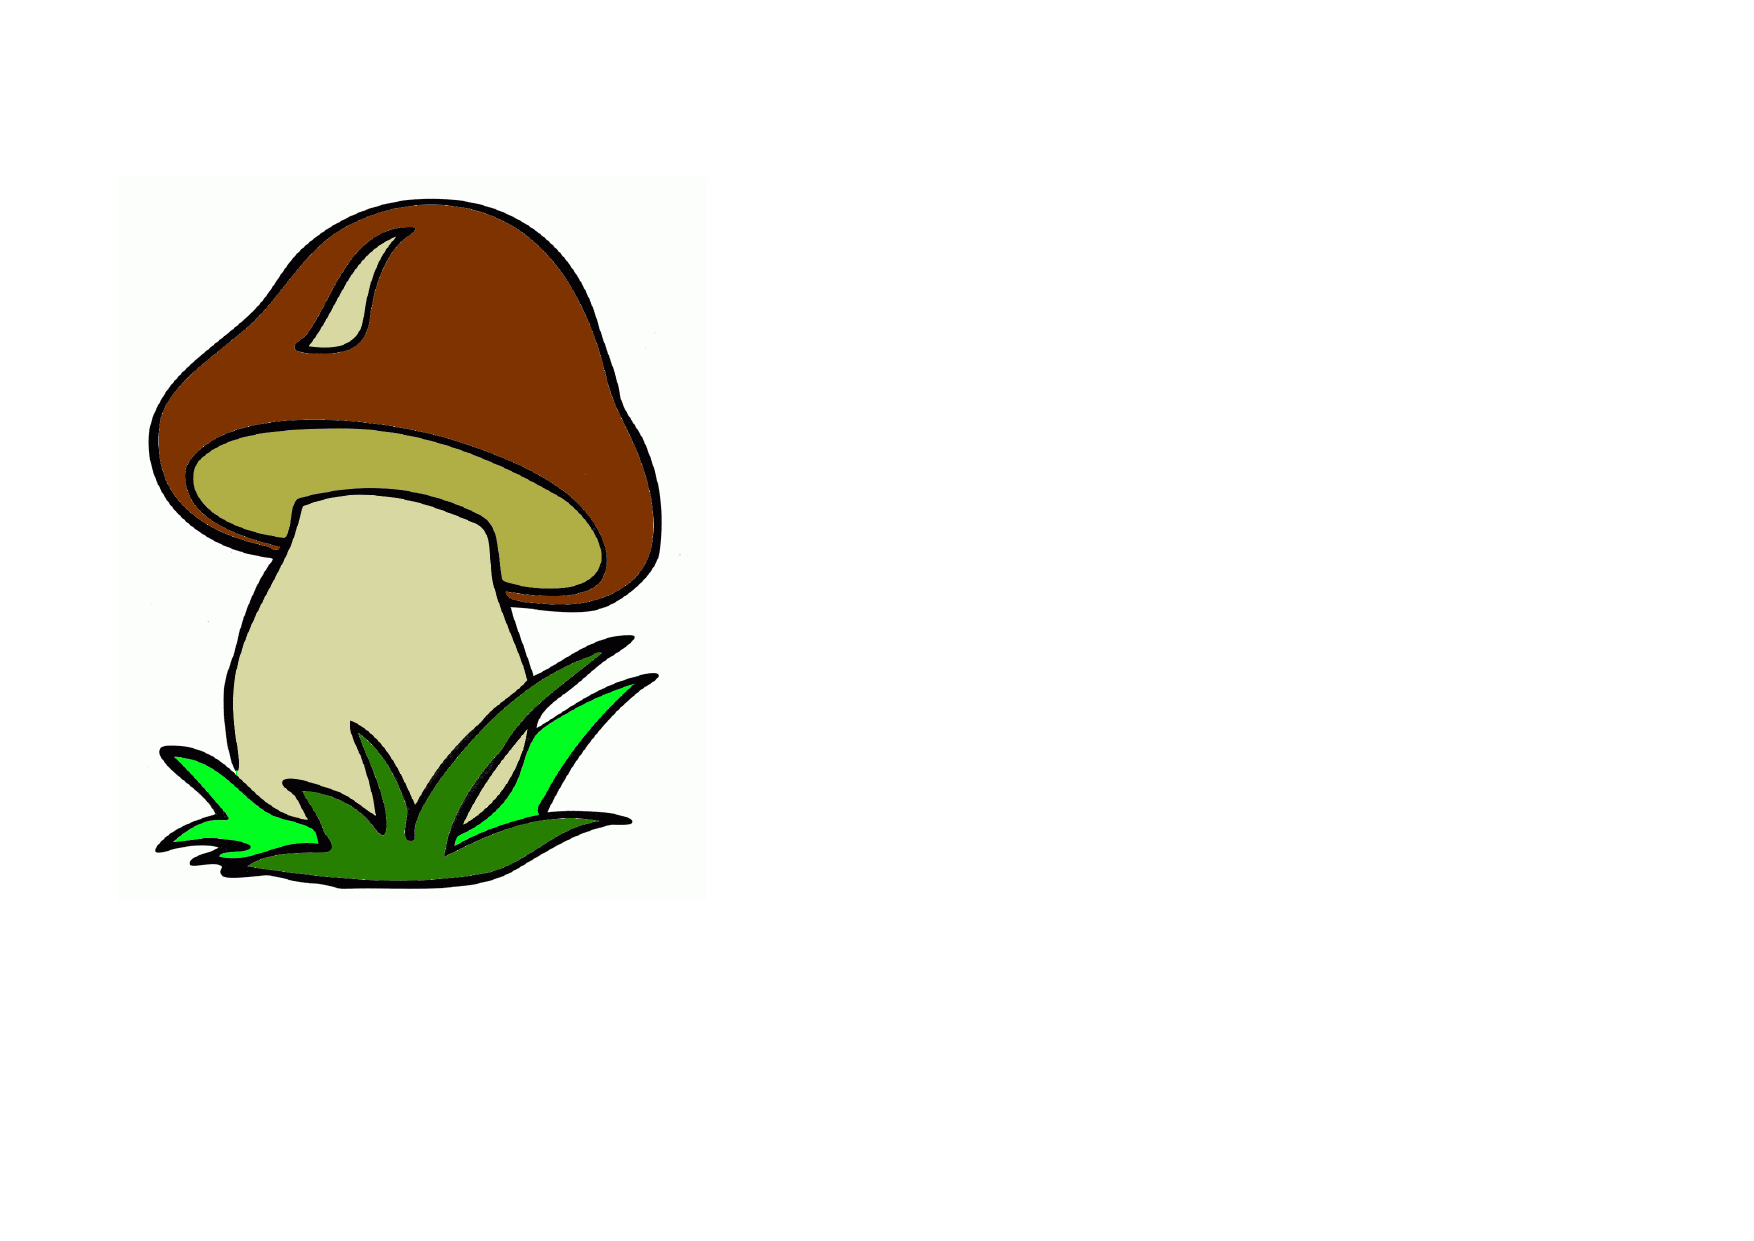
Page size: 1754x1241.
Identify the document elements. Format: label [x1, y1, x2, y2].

picture [118, 177, 707, 900]
